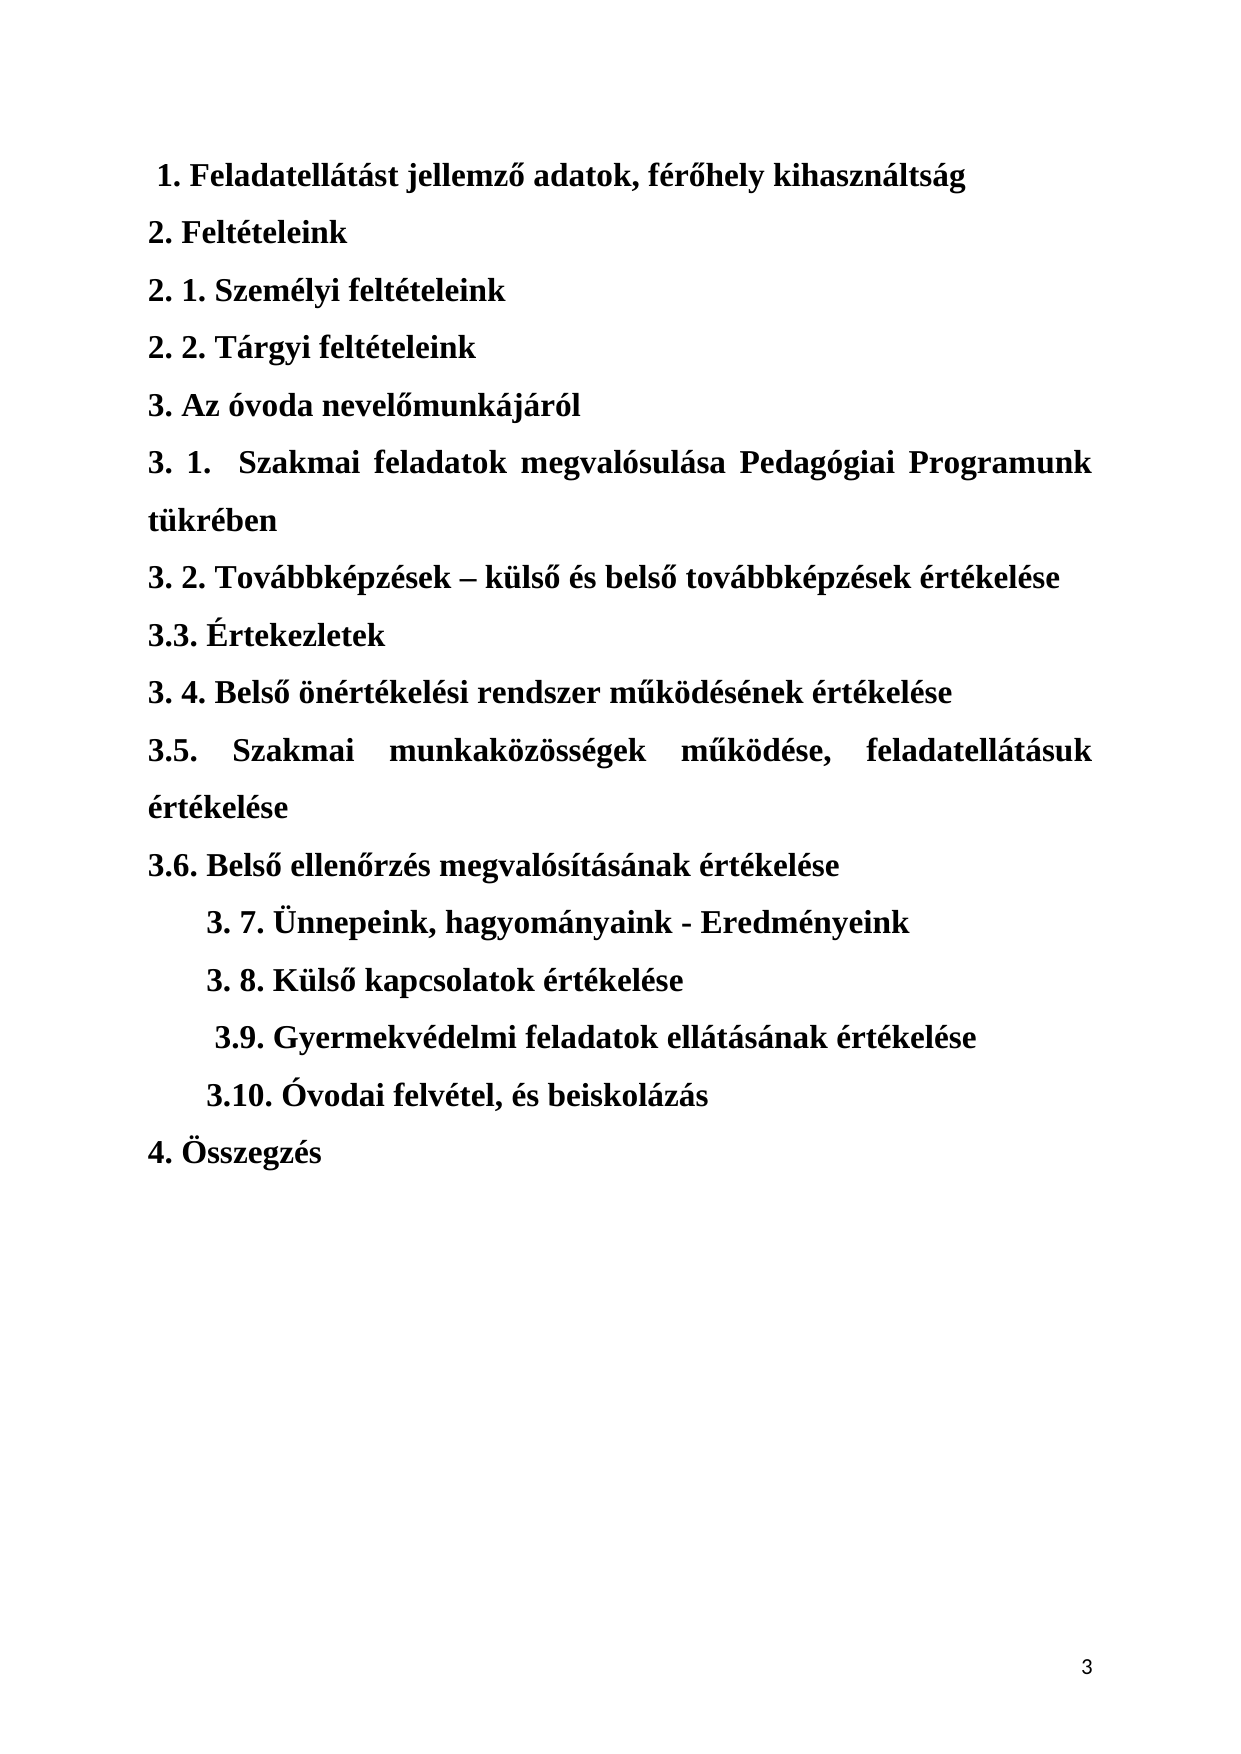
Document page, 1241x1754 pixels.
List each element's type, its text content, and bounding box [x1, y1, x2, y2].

text 3. 8. Külső kapcsolatok értékelése [148, 960, 1093, 999]
text 3.10. Óvodai felvétel, és beiskolázás [148, 1075, 1093, 1114]
text 2. 2. Tárgyi feltételeink [148, 328, 1093, 366]
text 3.3. Értekezletek [148, 615, 1093, 654]
text 2. 1. Személyi feltételeink [148, 270, 1093, 309]
text 3. 7. Ünnepeink, hagyományaink - Eredményeink [148, 903, 1093, 941]
text 3.6. Belső ellenőrzés megvalósításának értékelése [148, 845, 1093, 884]
text 3. 2. Továbbképzések – külső és belső továbbképzések értékelése [148, 558, 1093, 596]
text 1. Feladatellátást jellemző adatok, férőhely kihasználtság [148, 155, 1093, 194]
text 3.5. Szakmai munkaközösségek működése, feladatellátásuk értékelése [148, 730, 1093, 826]
text 3. 1. Szakmai feladatok megvalósulása Pedagógiai Programunk tükrében [148, 443, 1093, 539]
text 2. Feltételeink [148, 213, 1093, 251]
text 4. Összegzés [148, 1133, 1093, 1171]
text 3. 4. Belső önértékelési rendszer működésének értékelése [148, 673, 1093, 711]
text 3. Az óvoda nevelőmunkájáról [148, 385, 1093, 424]
text 3.9. Gyermekvédelmi feladatok ellátásának értékelése [148, 1018, 1093, 1056]
